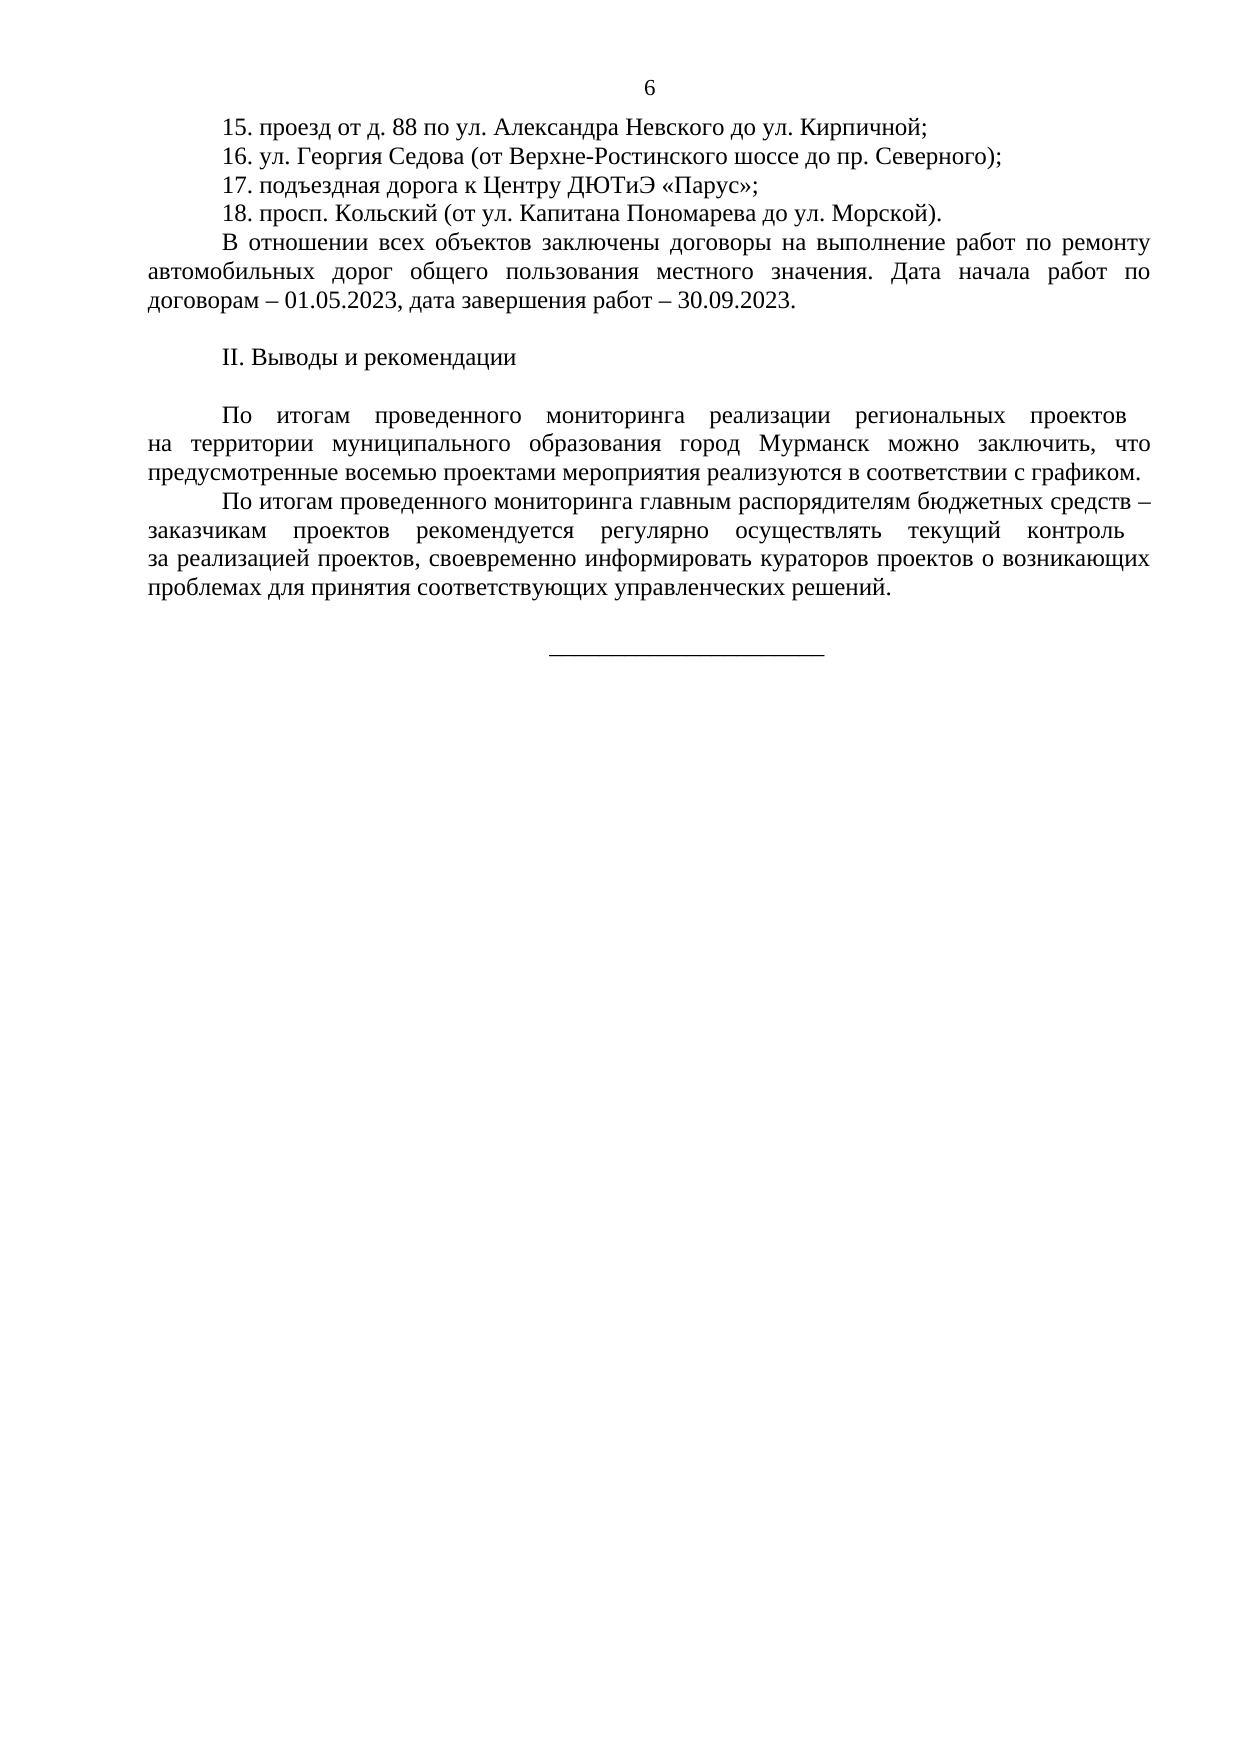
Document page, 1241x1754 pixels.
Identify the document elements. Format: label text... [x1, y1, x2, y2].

text 17. подъездная дорога к Центру ДЮТиЭ «Парус»; [148, 170, 1152, 198]
text По итогам проведенного мониторинга главным распорядителям бюджетных средств – заказчикам проектов рекомендуется регулярно осуществлять текущий контроль за реализацией проектов, своевременно информировать кураторов проектов о возникающих проблемах для принятия соответствующих управленческих решений. [148, 486, 1152, 601]
text 18. просп. Кольский (от ул. Капитана Пономарева до ул. Морской). [148, 198, 1152, 227]
text 16. ул. Георгия Седова (от Верхне-Ростинского шоссе до пр. Северного); [148, 141, 1152, 170]
text 15. проезд от д. 88 по ул. Александра Невского до ул. Кирпичной; [148, 112, 1152, 141]
text По итогам проведенного мониторинга реализации региональных проектов на территории муниципального образования город Мурманск можно заключить, что предусмотренные восемью проектами мероприятия реализуются в соответствии с графиком. [148, 400, 1152, 486]
text II. Выводы и рекомендации [148, 342, 1152, 371]
text В отношении всех объектов заключены договоры на выполнение работ по ремонту автомобильных дорог общего пользования местного значения. Дата начала работ по договорам – 01.05.2023, дата завершения работ – 30.09.2023. [148, 227, 1152, 313]
text ______________________ [148, 630, 1152, 658]
